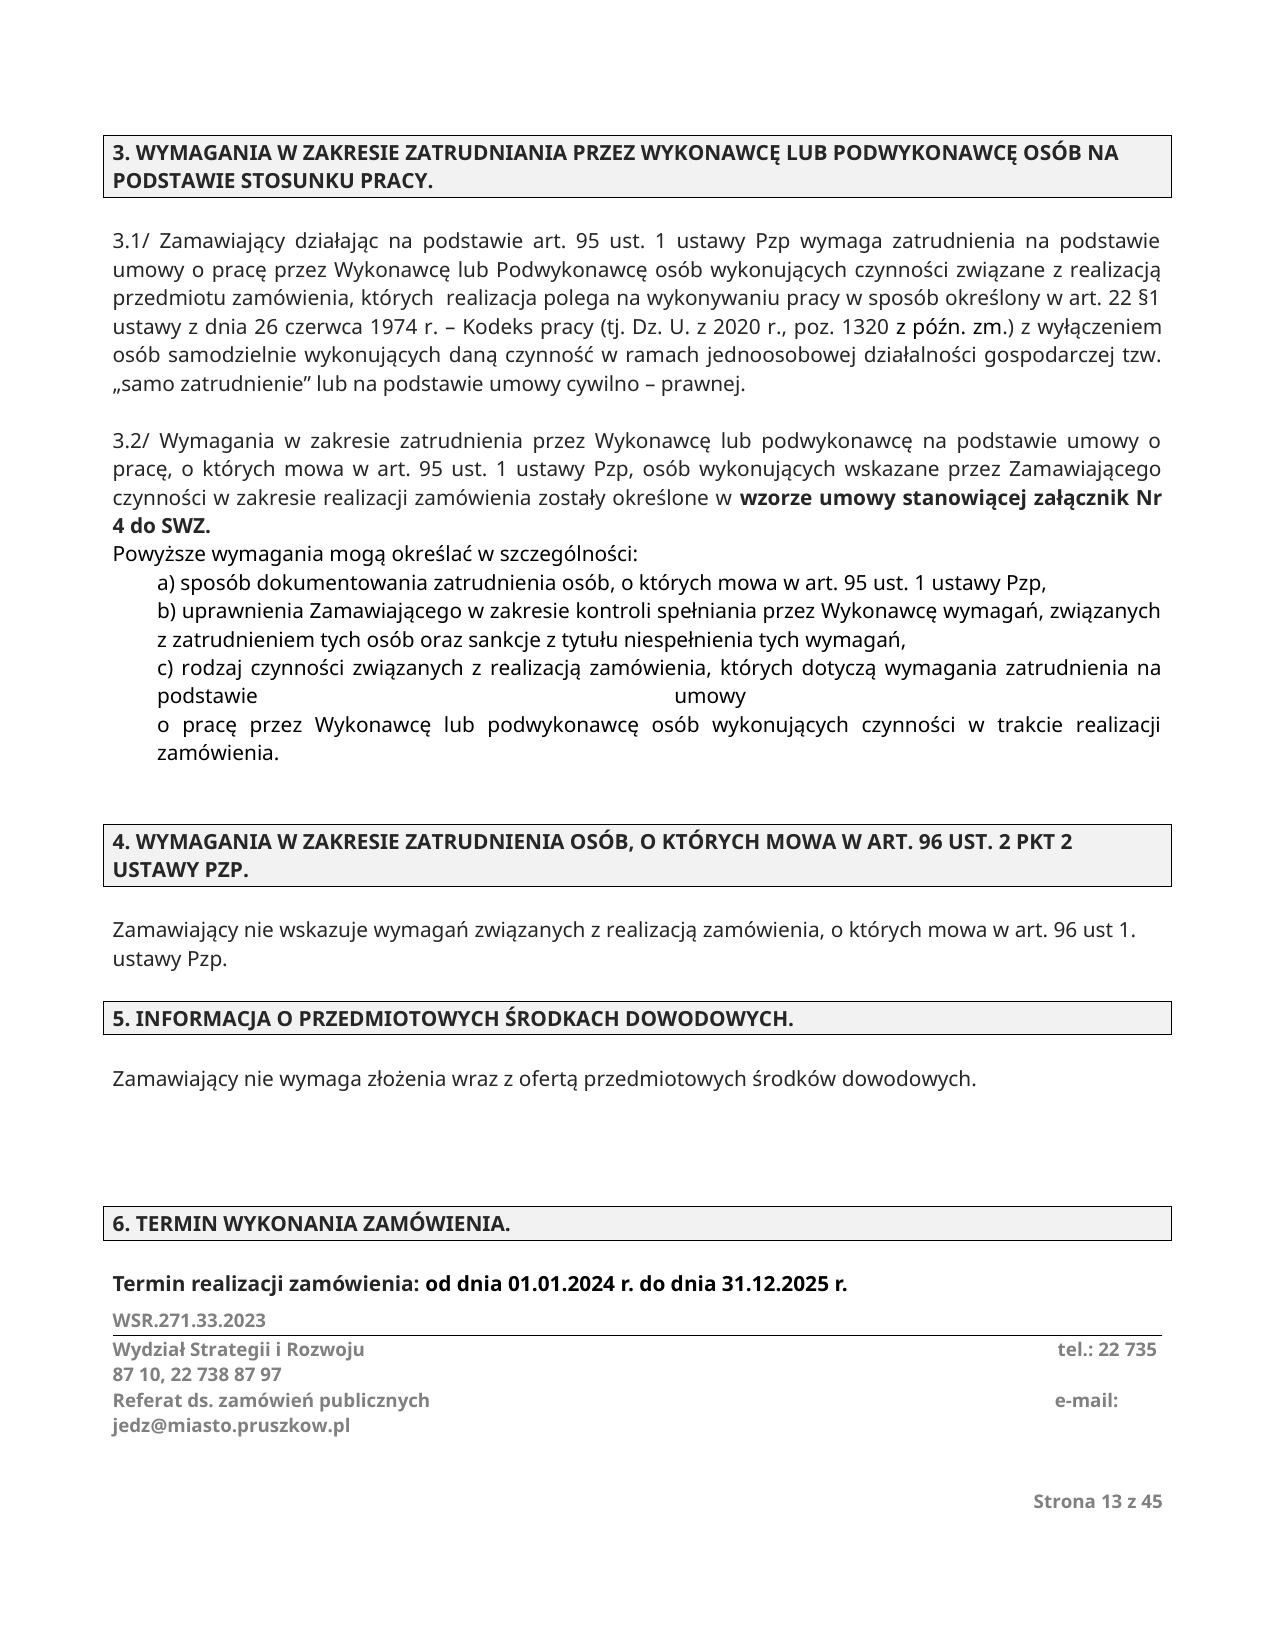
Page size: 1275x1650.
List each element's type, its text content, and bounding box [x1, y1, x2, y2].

text Powyższe wymagania mogą określać w szczególności: [112, 539, 1162, 568]
text 3. WYMAGANIA W ZAKRESIE ZATRUDNIANIA PRZEZ WYKONAWCĘ LUB PODWYKONAWCĘ OSÓB NA PODSTAWIE STOSUNKU PRACY. [104, 136, 1171, 197]
text Zamawiający nie wskazuje wymagań związanych z realizacją zamówienia, o których mowa w art. 96 ust 1. ustawy Pzp. [112, 915, 1162, 972]
text a) sposób dokumentowania zatrudnienia osób, o których mowa w art. 95 ust. 1 ustawy Pzp, [157, 568, 1162, 596]
text 5. INFORMACJA O PRZEDMIOTOWYCH ŚRODKACH DOWODOWYCH. [104, 1002, 1171, 1034]
text 6. TERMIN WYKONANIA ZAMÓWIENIA. [104, 1207, 1171, 1240]
text 4. WYMAGANIA W ZAKRESIE ZATRUDNIENIA OSÓB, O KTÓRYCH MOWA W ART. 96 UST. 2 PKT 2 USTAWY PZP. [104, 825, 1171, 886]
text c) rodzaj czynności związanych z realizacją zamówienia, których dotyczą wymagania zatrudnienia na podstawie umowy o pracę przez Wykonawcę lub podwykonawcę osób wykonujących czynności w trakcie realizacji zamówienia. [157, 653, 1162, 767]
text 3.2/ Wymagania w zakresie zatrudnienia przez Wykonawcę lub podwykonawcę na podstawie umowy o pracę, o których mowa w art. 95 ust. 1 ustawy Pzp, osób wykonujących wskazane przez Zamawiającego czynności w zakresie realizacji zamówienia zostały określone w wzorze umowy stanowiącej załącznik Nr 4 do SWZ. [112, 426, 1162, 539]
text Termin realizacji zamówienia: od dnia 01.01.2024 r. do dnia 31.12.2025 r. [112, 1269, 1162, 1298]
text 3.1/ Zamawiający działając na podstawie art. 95 ust. 1 ustawy Pzp wymaga zatrudnienia na podstawie umowy o pracę przez Wykonawcę lub Podwykonawcę osób wykonujących czynności związane z realizacją przedmiotu zamówienia, których realizacja polega na wykonywaniu pracy w sposób określony w art. 22 §1 ustawy z dnia 26 czerwca 1974 r. – Kodeks pracy (tj. Dz. U. z 2020 r., poz. 1320 z późn. zm.) z wyłączeniem osób samodzielnie wykonujących daną czynność w ramach jednoosobowej działalności gospodarczej tzw. „samo zatrudnienie” lub na podstawie umowy cywilno – prawnej. [112, 227, 1162, 397]
text b) uprawnienia Zamawiającego w zakresie kontroli spełniania przez Wykonawcę wymagań, związanych z zatrudnieniem tych osób oraz sankcje z tytułu niespełnienia tych wymagań, [157, 596, 1162, 653]
text Zamawiający nie wymaga złożenia wraz z ofertą przedmiotowych środków dowodowych. [112, 1064, 1162, 1092]
